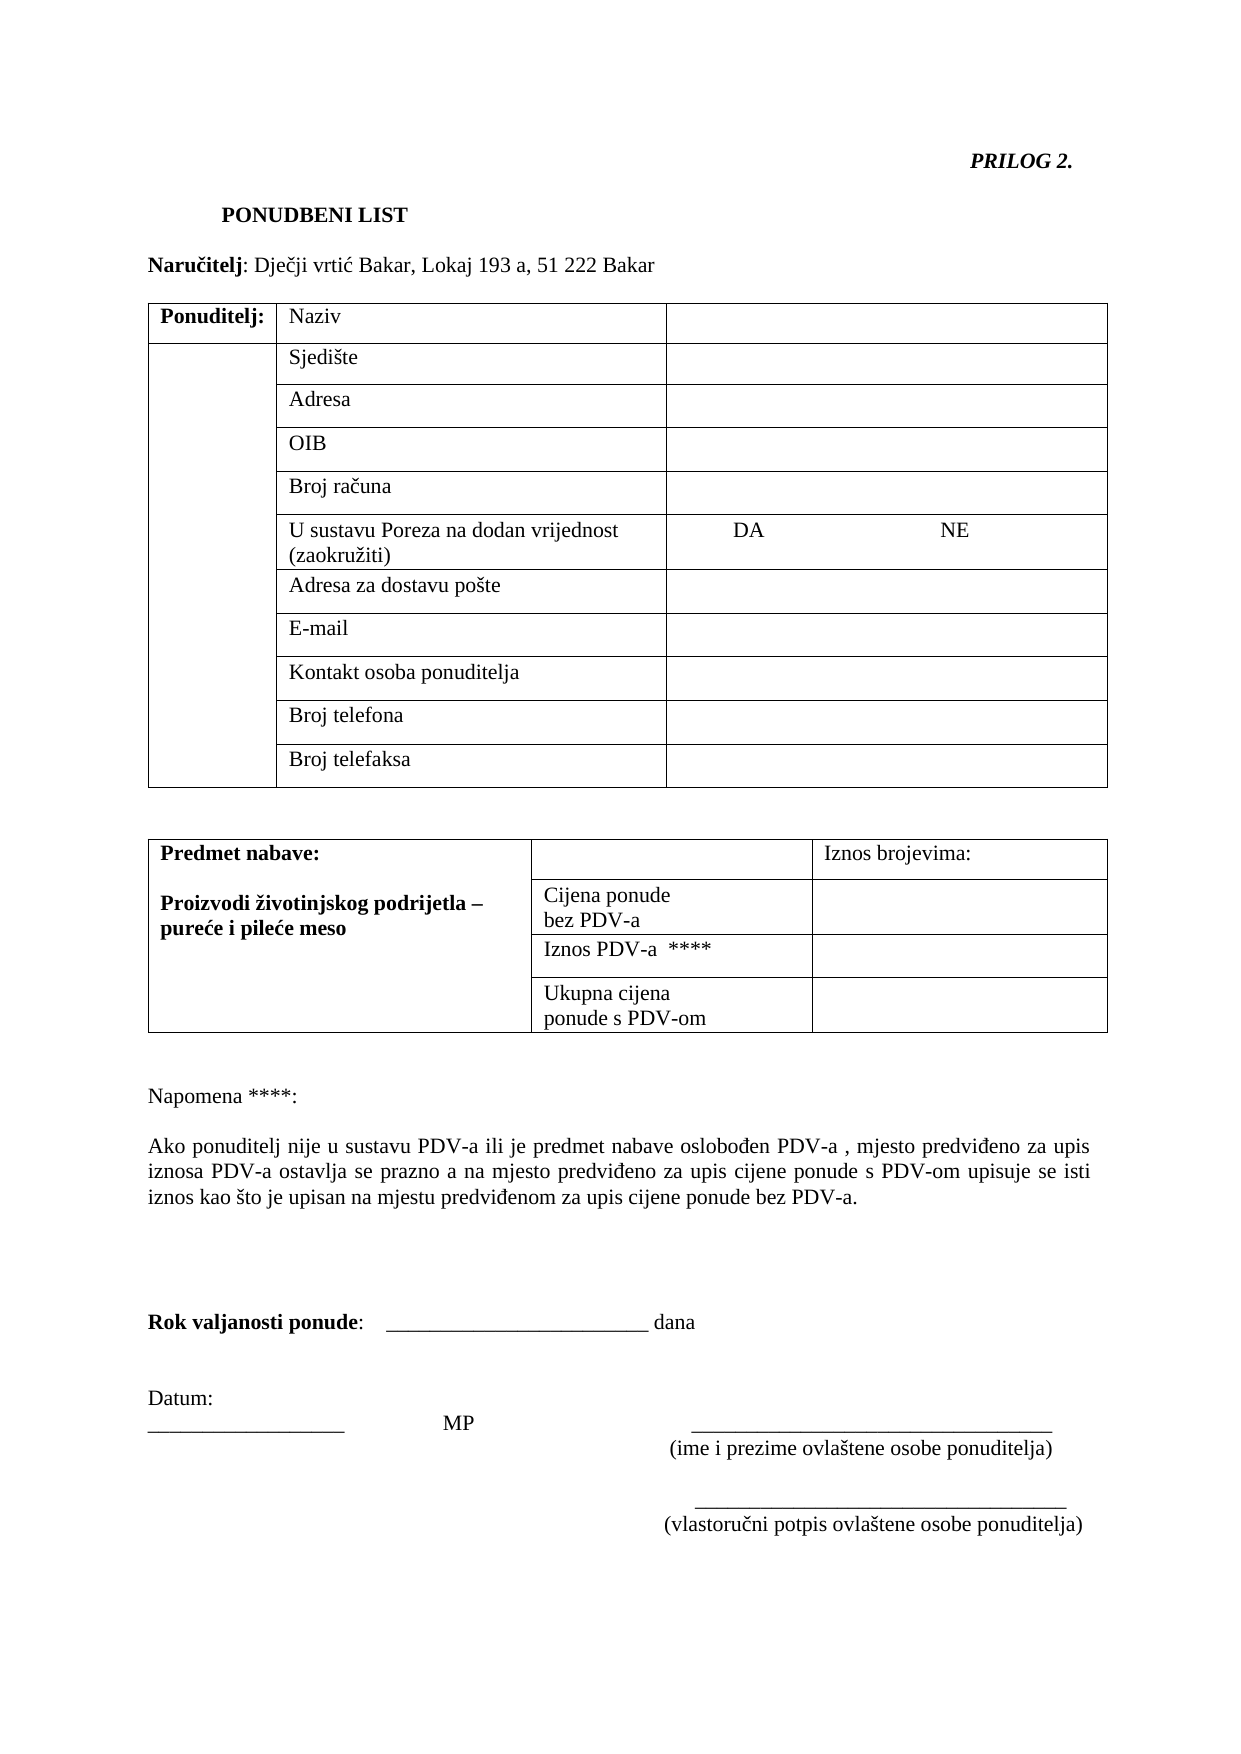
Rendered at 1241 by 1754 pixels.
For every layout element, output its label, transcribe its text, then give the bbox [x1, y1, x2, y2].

text __________________________________ [516, 1486, 1093, 1511]
table_cell [813, 935, 1107, 977]
table_cell DA NE [667, 515, 1107, 569]
table_header Predmet nabave: Proizvodi životinjskog podrijetla – pureće i pileće meso [149, 840, 531, 1032]
table_cell Cijena ponude bez PDV-a [532, 880, 812, 933]
table_cell Adresa [277, 385, 666, 427]
table_cell Broj telefaksa [277, 745, 666, 787]
text PRILOG 2. [885, 148, 1093, 173]
text (vlastoručni potpis ovlaštene osobe ponuditelja) [148, 1511, 1093, 1536]
table_cell [667, 570, 1107, 613]
table_cell [667, 701, 1107, 743]
table_cell Broj računa [277, 472, 666, 514]
table_cell [667, 344, 1107, 383]
table_cell [149, 344, 276, 787]
text Ako ponuditelj nije u sustavu PDV-a ili je predmet nabave oslobođen PDV-a , mjesto predviđeno za upis iznosa PDV-a ostavlja se prazno a na mjesto predviđeno za upis cijene ponude s PDV-om upisuje se isti iznos kao što je upisan na mjestu predviđenom za upis cijene ponude bez PDV-a. [148, 1133, 1093, 1209]
table_cell [667, 657, 1107, 700]
table_cell Kontakt osoba ponuditelja [277, 657, 666, 700]
table_cell U sustavu Poreza na dodan vrijednost (zaokružiti) [277, 515, 666, 569]
table_cell Iznos PDV-a **** [532, 935, 812, 977]
text __________________ MP _________________________________ [148, 1410, 1093, 1435]
table_cell [813, 880, 1107, 933]
table_cell [667, 472, 1107, 514]
table_cell [667, 614, 1107, 656]
table_header [532, 840, 812, 879]
text Rok valjanosti ponude: ________________________ dana [148, 1309, 1093, 1334]
text Napomena ****: [148, 1083, 1093, 1108]
text Datum: [148, 1385, 1093, 1410]
text Naručitelj: Dječji vrtić Bakar, Lokaj 193 a, 51 222 Bakar [148, 252, 1093, 277]
text PONUDBENI LIST [148, 202, 1093, 227]
table_header Iznos brojevima: [813, 840, 1107, 879]
text (ime i prezime ovlaštene osobe ponuditelja) [148, 1435, 1093, 1460]
table_header Naziv [277, 304, 666, 343]
table_header [667, 304, 1107, 343]
table_cell [667, 428, 1107, 471]
table_cell Broj telefona [277, 701, 666, 743]
table_cell Adresa za dostavu pošte [277, 570, 666, 613]
table_cell Sjedište [277, 344, 666, 383]
table_cell E-mail [277, 614, 666, 656]
table_cell [667, 385, 1107, 427]
table_header Ponuditelj: [149, 304, 276, 343]
table_cell [667, 745, 1107, 787]
table_cell [813, 978, 1107, 1032]
table_cell Ukupna cijena ponude s PDV-om [532, 978, 812, 1032]
table_cell OIB [277, 428, 666, 471]
